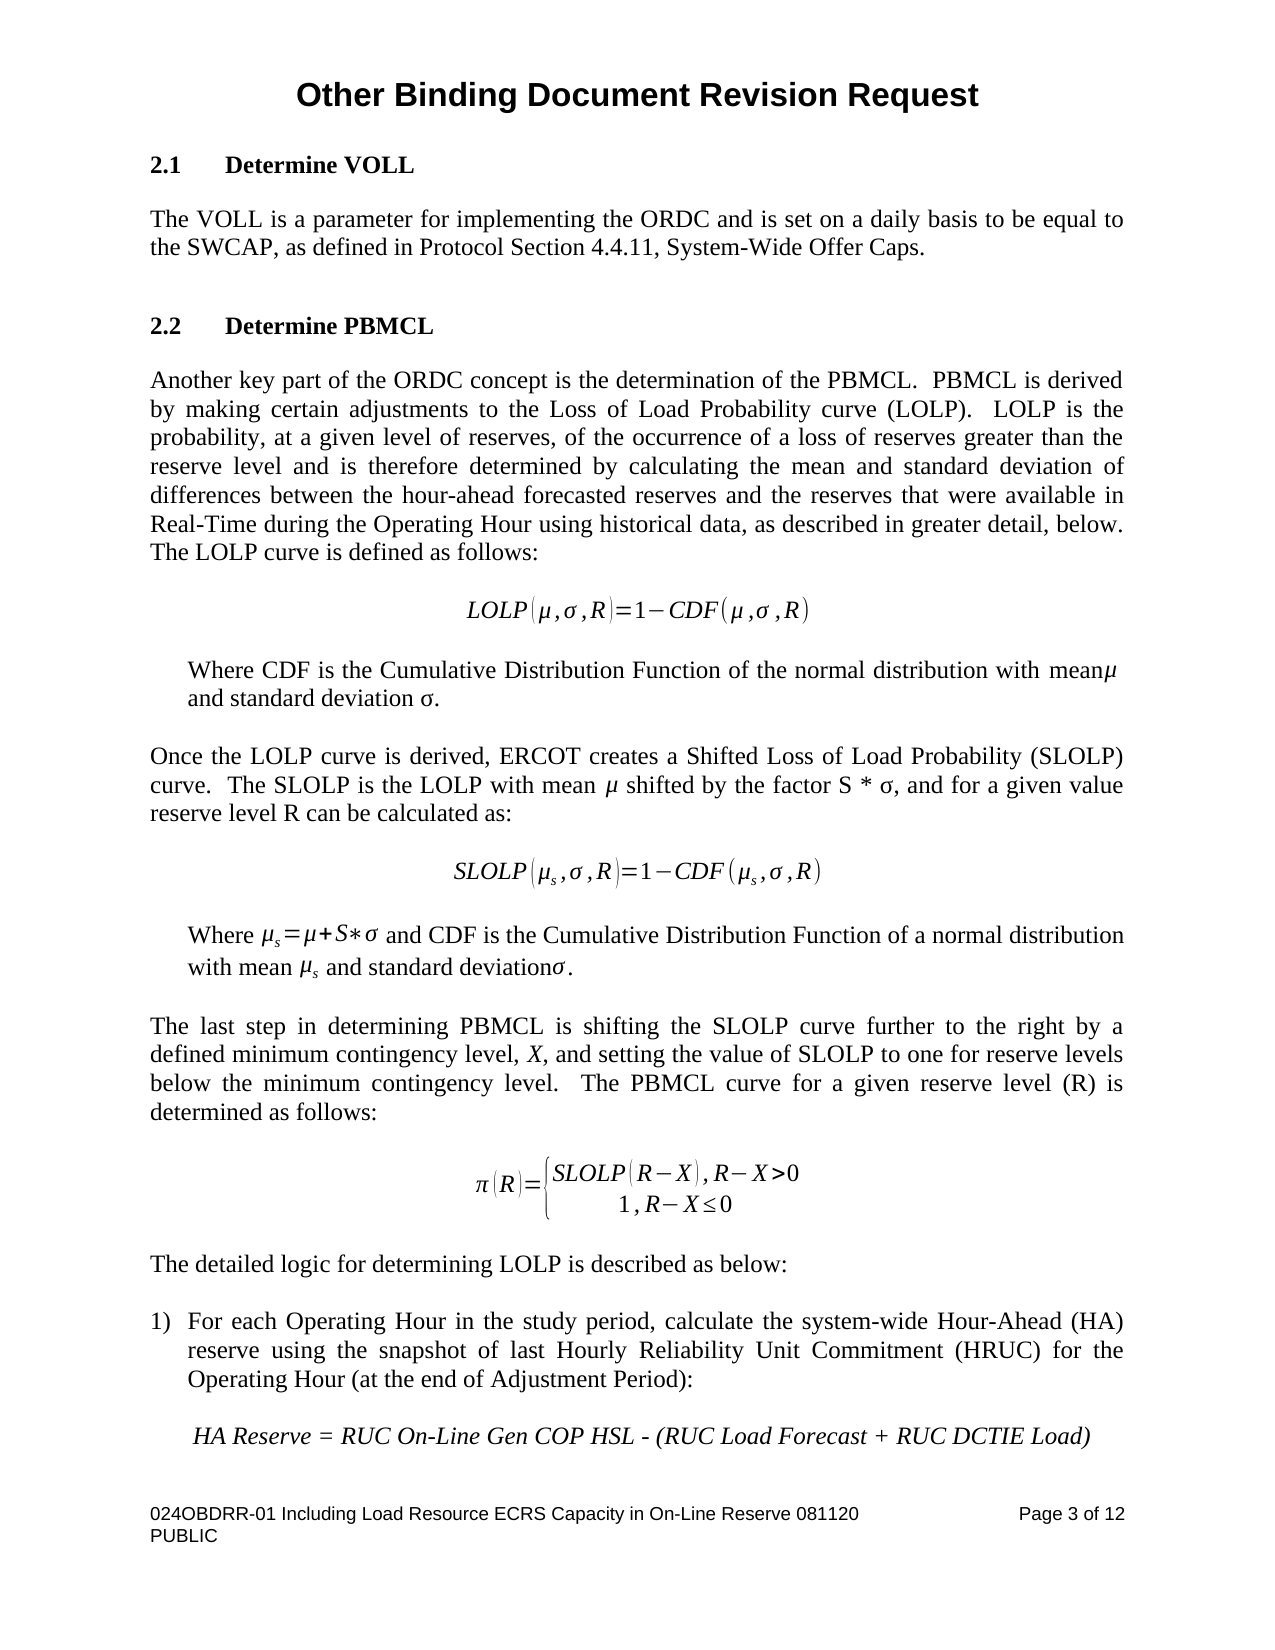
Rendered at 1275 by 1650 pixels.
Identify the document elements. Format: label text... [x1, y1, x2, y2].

text 2.2 Determine PBMCL [150, 311, 1125, 340]
text 2.1 Determine VOLL [150, 150, 1125, 179]
text The last step in determining PBMCL is shifting the SLOLP curve further to the right by a defined minimum contingency level, X, and setting the value of SLOLP to one for reserve levels below the minimum contingency level. The PBMCL curve for a given reserve level (R) is determined as follows: [150, 1011, 1125, 1126]
text Another key part of the ORDC concept is the determination of the PBMCL. PBMCL is derived by making certain adjustments to the Loss of Load Probability curve (LOLP). LOLP is the probability, at a given level of reserves, of the occurrence of a loss of reserves greater than the reserve level and is therefore determined by calculating the mean and standard deviation of differences between the hour-ahead forecasted reserves and the reserves that were available in Real-Time during the Operating Hour using historical data, as described in greater detail, below. The LOLP curve is defined as follows: [150, 365, 1125, 566]
text The detailed logic for determining LOLP is described as below: [150, 1249, 1125, 1278]
text HA Reserve = RUC On-Line Gen COP HSL - (RUC Load Forecast + RUC DCTIE Load) [193, 1421, 1125, 1450]
text Once the LOLP curve is derived, ERCOT creates a Shifted Loss of Load Probability (SLOLP) curve. The SLOLP is the LOLP with mean shifted by the factor S * σ, and for a given value reserve level R can be calculated as: [150, 741, 1125, 827]
text Where CDF is the Cumulative Distribution Function of the normal distribution with mean and standard deviation σ. [187, 655, 1125, 712]
text 1) For each Operating Hour in the study period, calculate the system-wide Hour-Ahead (HA) reserve using the snapshot of last Hourly Reliability Unit Commitment (HRUC) for the Operating Hour (at the end of Adjustment Period): [150, 1306, 1125, 1393]
text Where and CDF is the Cumulative Distribution Function of a normal distribution with mean and standard deviation. [187, 919, 1125, 982]
text The VOLL is a parameter for implementing the ORDC and is set on a daily basis to be equal to the SWCAP, as defined in Protocol Section 4.4.11, System-Wide Offer Caps. [150, 204, 1125, 261]
